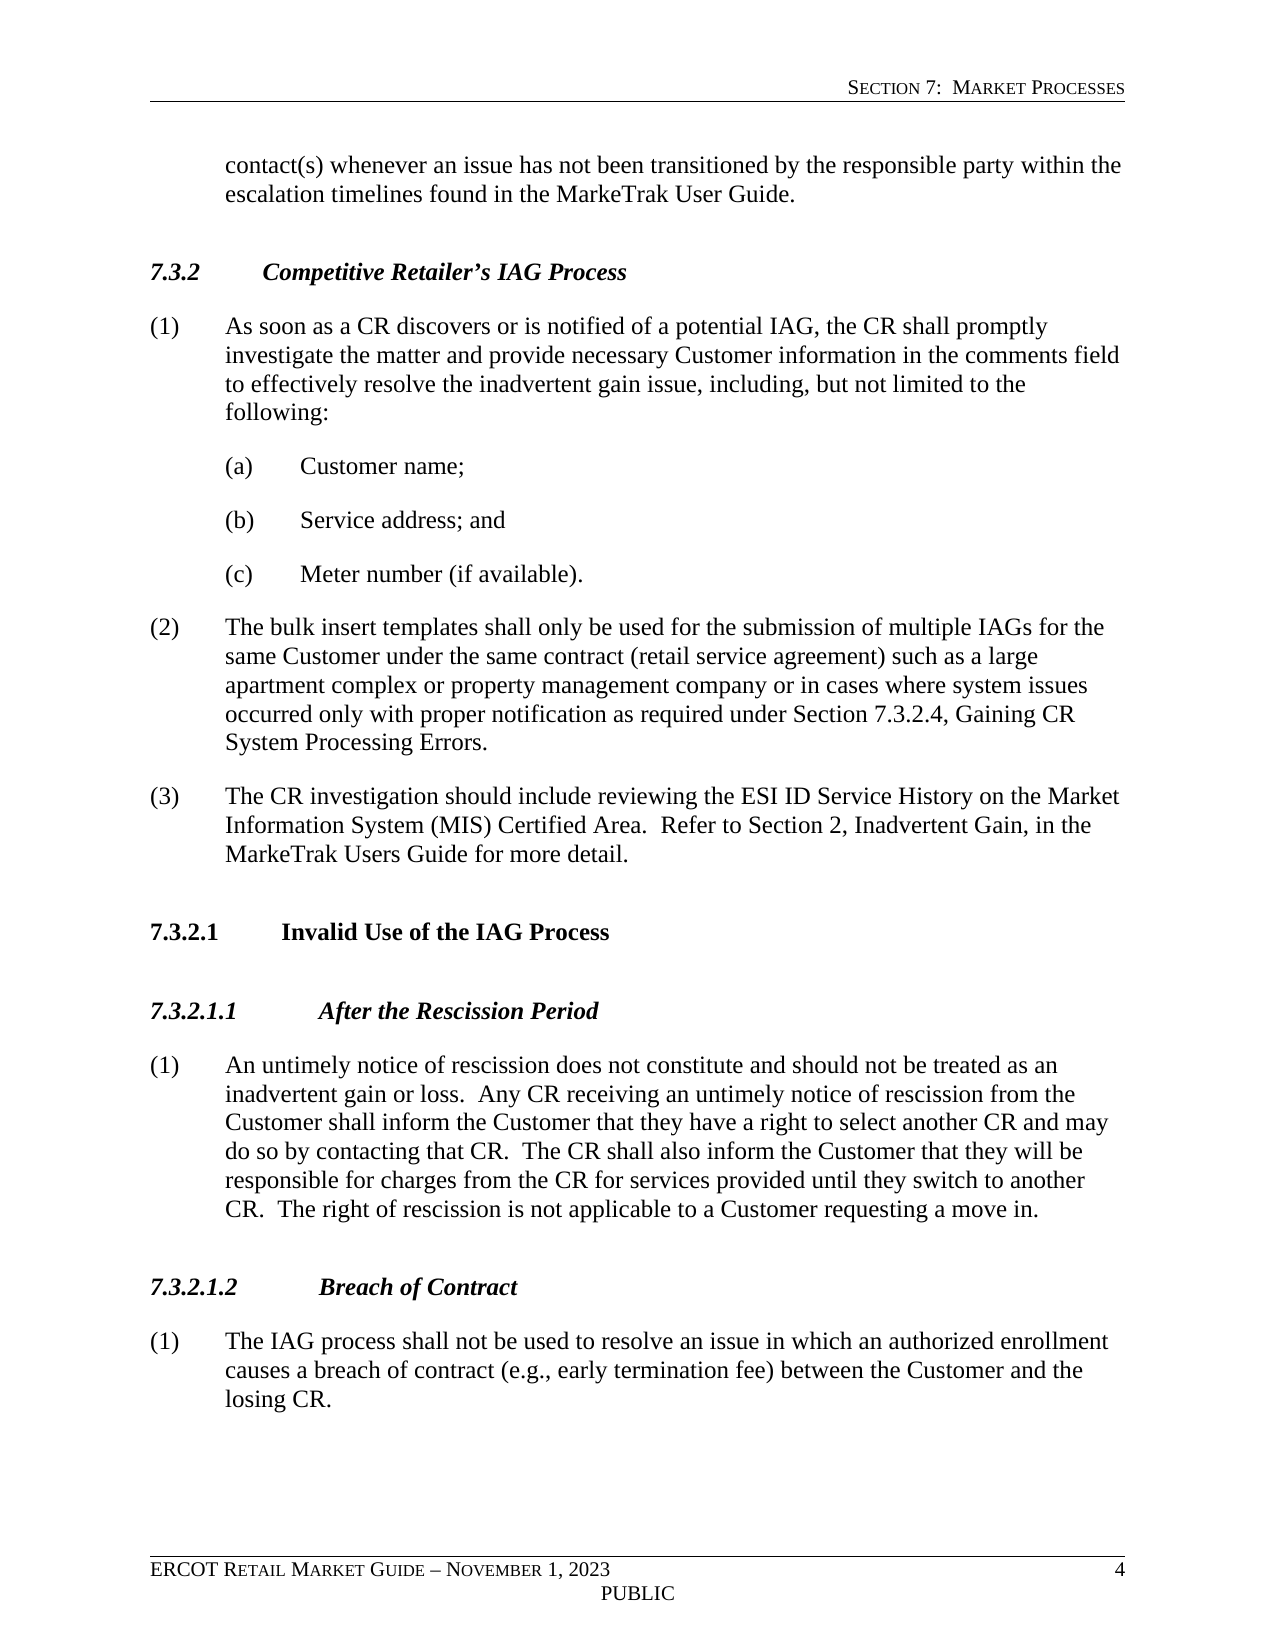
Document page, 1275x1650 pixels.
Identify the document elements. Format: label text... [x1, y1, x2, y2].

text 7.3.2.1.1 After the Rescission Period [150, 996, 1125, 1025]
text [150, 150, 1125, 207]
text 7.3.2 Competitive Retailer’s IAG Process [150, 257, 1125, 286]
text (3) The CR investigation should include reviewing the ESI ID Service History on the Market Information System (MIS) Certified Area. Refer to Section 2, Inadvertent Gain, in the MarkeTrak Users Guide for more detail. [150, 781, 1125, 867]
text (1) As soon as a CR discovers or is notified of a potential IAG, the CR shall promptly investigate the matter and provide necessary Customer information in the comments field to effectively resolve the inadvertent gain issue, including, but not limited to the following: [150, 311, 1125, 426]
text (c) Meter number (if available). [225, 559, 1125, 587]
text 7.3.2.1 Invalid Use of the IAG Process [150, 917, 1125, 946]
text (1) An untimely notice of rescission does not constitute and should not be treated as an inadvertent gain or loss. Any CR receiving an untimely notice of rescission from the Customer shall inform the Customer that they have a right to select another CR and may do so by contacting that CR. The CR shall also inform the Customer that they will be responsible for charges from the CR for services provided until they switch to another CR. The right of rescission is not applicable to a Customer requesting a move in. [150, 1050, 1125, 1222]
text (1) The IAG process shall not be used to resolve an issue in which an authorized enrollment causes a breach of contract (e.g., early termination fee) between the Customer and the losing CR. [150, 1326, 1125, 1412]
text (2) The bulk insert templates shall only be used for the submission of multiple IAGs for the same Customer under the same contract (retail service agreement) such as a large apartment complex or property management company or in cases where system issues occurred only with proper notification as required under Section 7.3.2.4, Gaining CR System Processing Errors. [150, 612, 1125, 756]
text (b) Service address; and [225, 505, 1125, 534]
text 7.3.2.1.2 Breach of Contract [150, 1272, 1125, 1301]
text (a) Customer name; [225, 451, 1125, 480]
